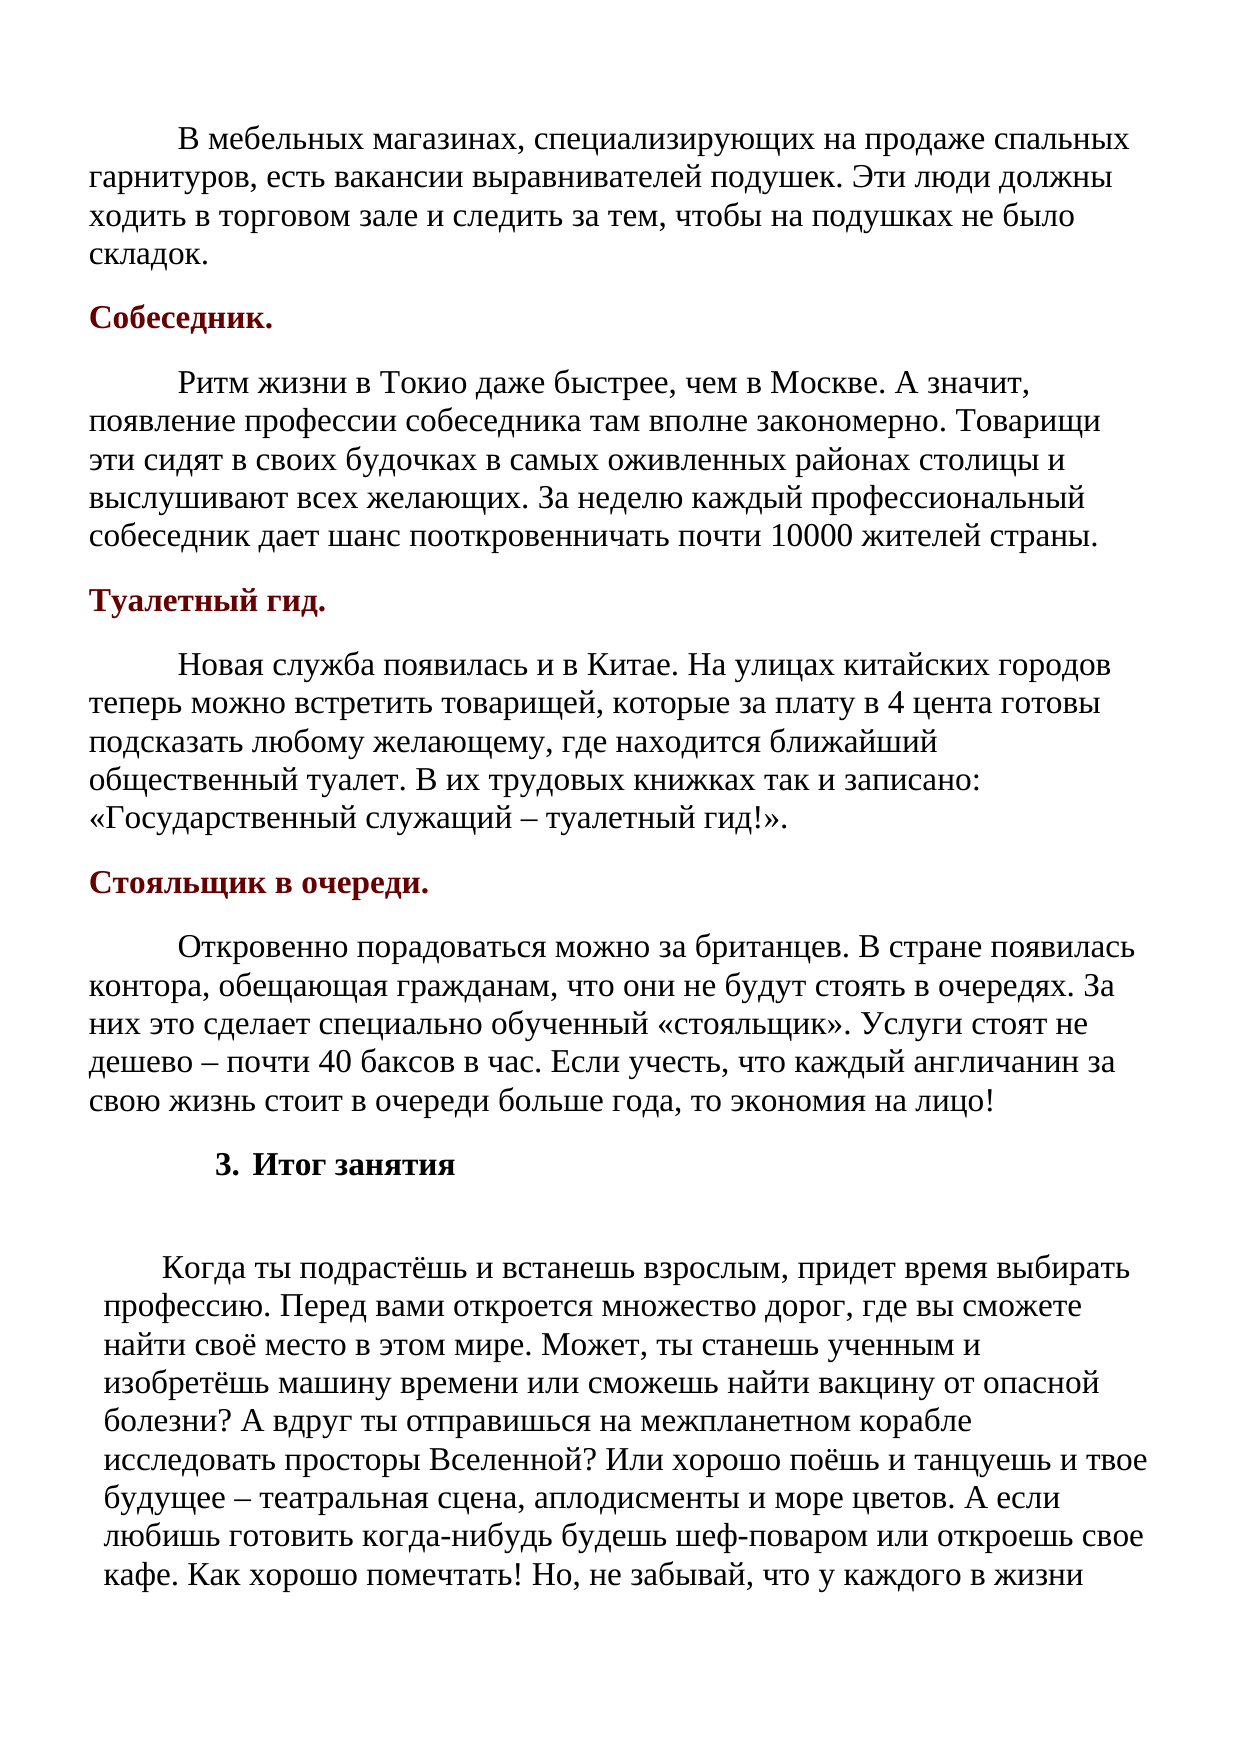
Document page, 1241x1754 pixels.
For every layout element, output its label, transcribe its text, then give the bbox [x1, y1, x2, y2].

list Итог занятия [215, 1144, 1152, 1183]
text Стояльщик в очереди. [88, 862, 1152, 901]
text Откровенно порадоваться можно за британцев. В стране появилась контора, обещающая гражданам, что они не будут стоять в очередях. За них это сделает специально обученный «стояльщик». Услуги стоят не дешево – почти 40 баксов в час. Если учесть, что каждый англичанин за свою жизнь стоит в очереди больше года, то экономия на лицо! [88, 927, 1152, 1118]
text Туалетный гид. [88, 580, 1152, 618]
text Ритм жизни в Токио даже быстрее, чем в Москве. А значит, появление профессии собеседника там вполне закономерно. Товарищи эти сидят в своих будочках в самых оживленных районах столицы и выслушивают всех желающих. За неделю каждый профессиональный собеседник дает шанс пооткровенничать почти 10000 жителей страны. [88, 362, 1152, 554]
text В мебельных магазинах, специализирующих на продаже спальных гарнитуров, есть вакансии выравнивателей подушек. Эти люди должны ходить в торговом зале и следить за тем, чтобы на подушках не было складок. [88, 118, 1152, 271]
text Новая служба появилась и в Китае. На улицах китайских городов теперь можно встретить товарищей, которые за плату в 4 цента готовы подсказать любому желающему, где находится ближайший общественный туалет. В их трудовых книжках так и записано: «Государственный служащий – туалетный гид!». [88, 644, 1152, 836]
text Собеседник. [88, 298, 1152, 336]
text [103, 1209, 1152, 1592]
